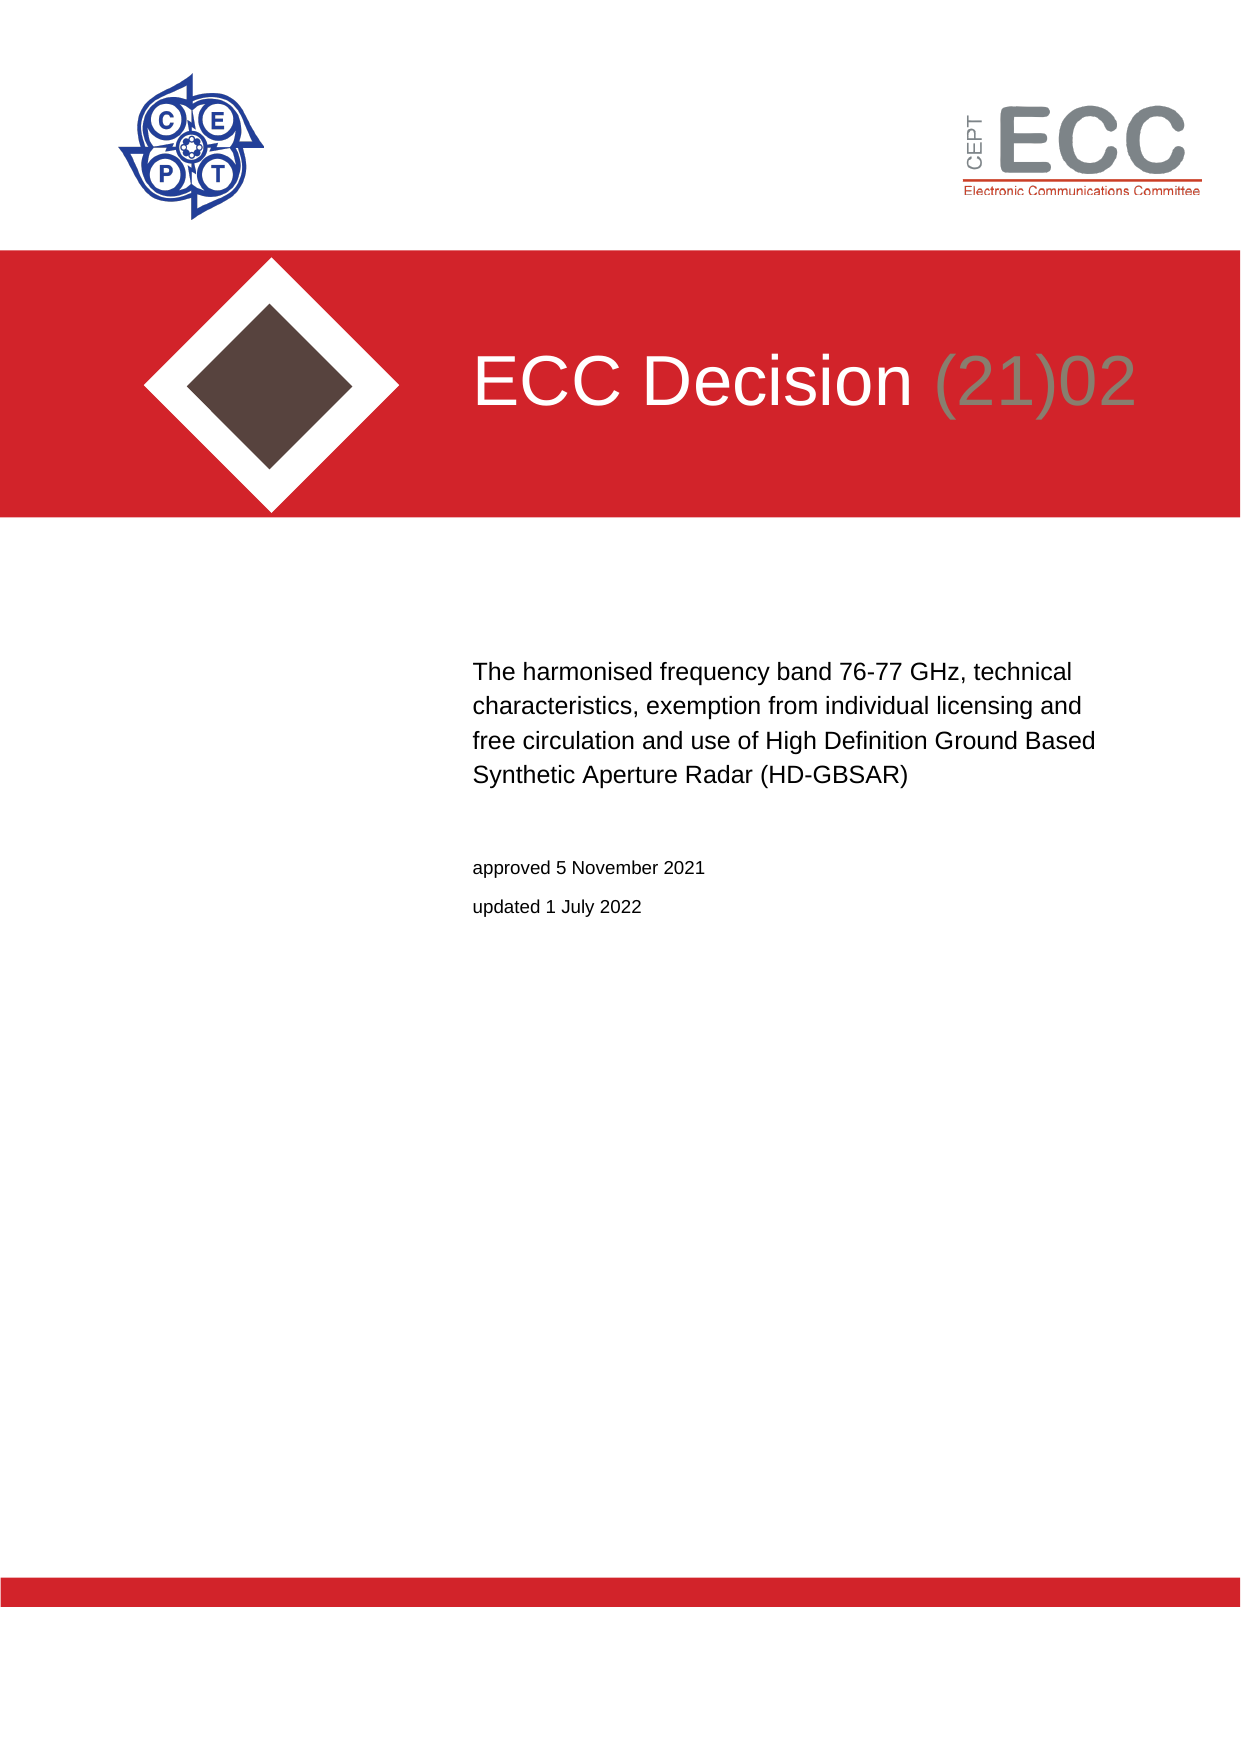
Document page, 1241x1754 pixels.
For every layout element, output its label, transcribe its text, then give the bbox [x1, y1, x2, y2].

text updated 1 July 2022 [472, 895, 1122, 917]
title The harmonised frequency band 76-77 GHz, technical characteristics, exemption from individual licensing and free circulation and use of High Definition Ground Based Synthetic Aperture Radar (HD-GBSAR) [472, 657, 1122, 789]
title approved 5 November 2021 [472, 857, 1122, 879]
